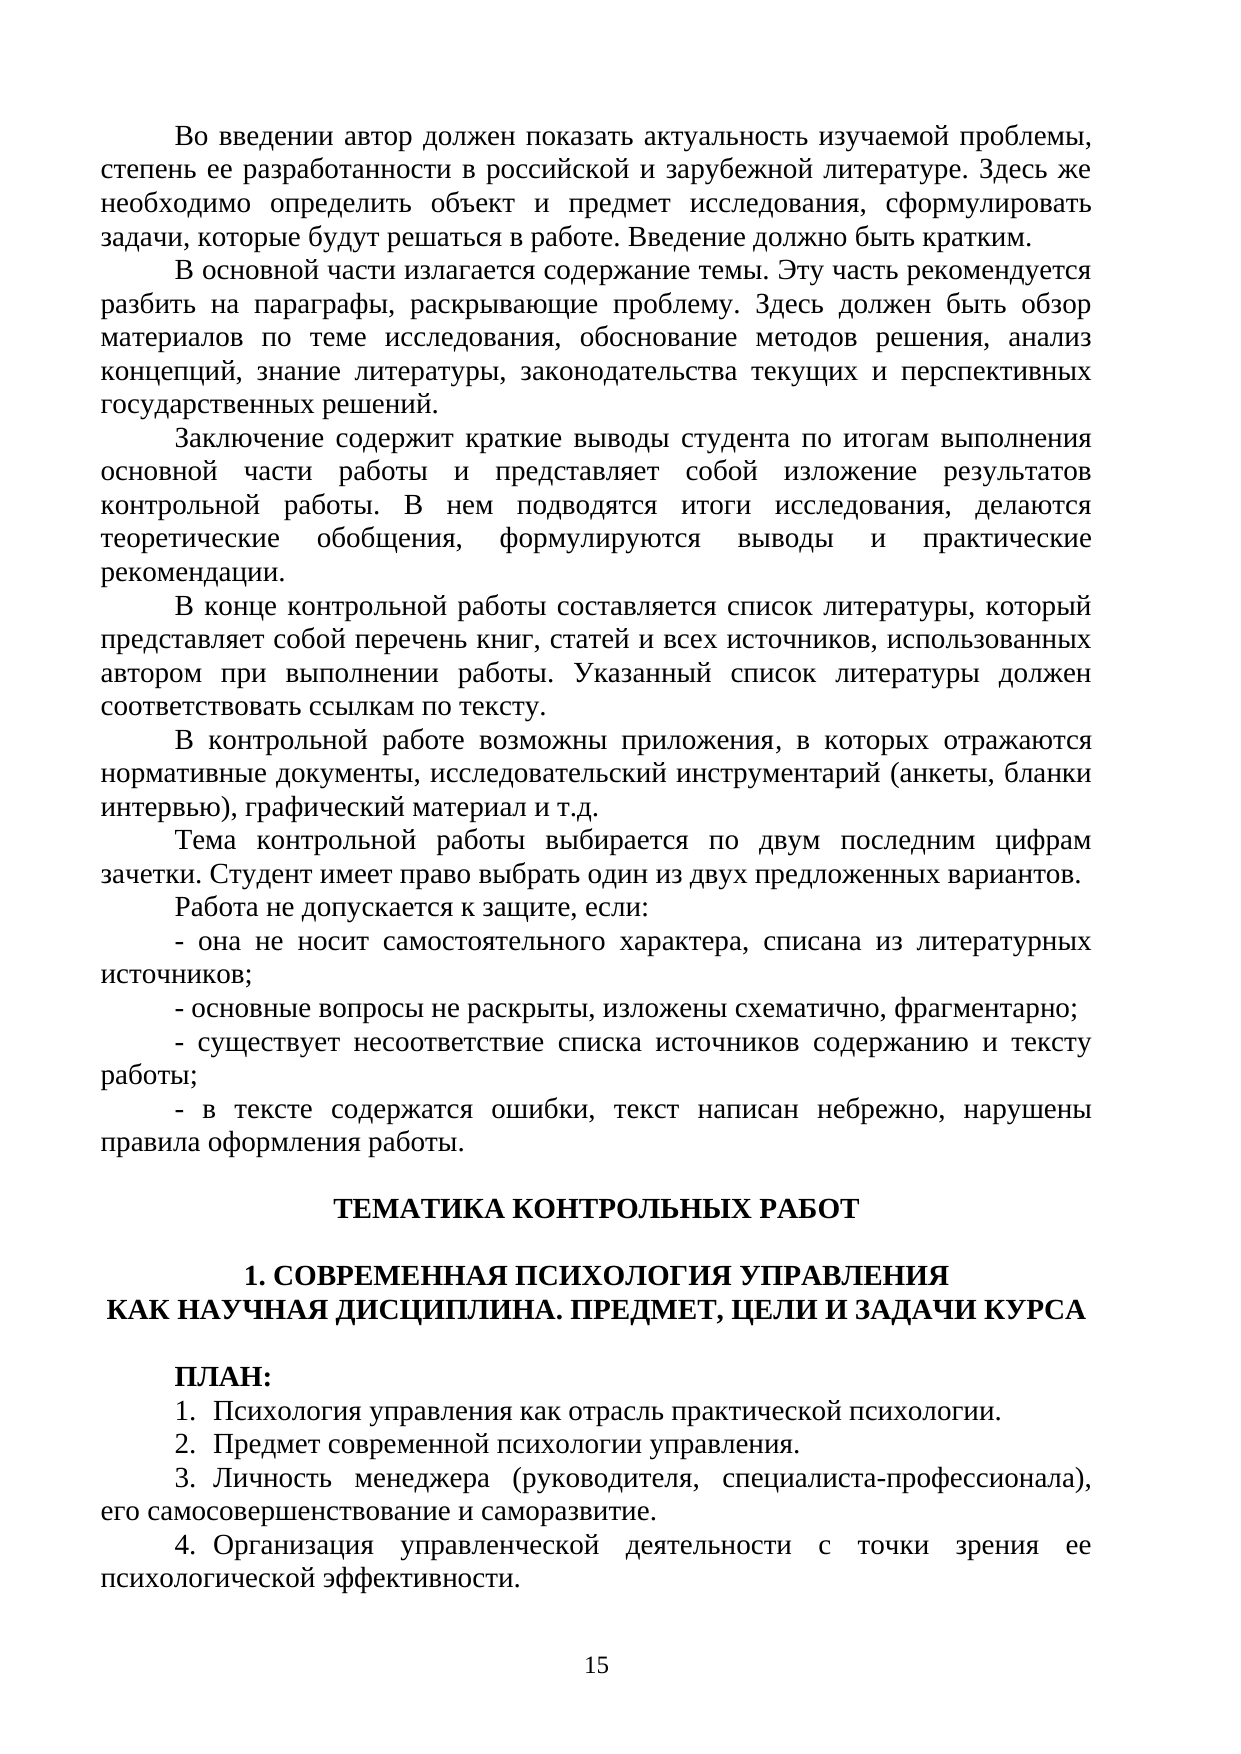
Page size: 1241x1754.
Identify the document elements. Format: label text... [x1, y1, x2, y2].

text - в тексте содержатся ошибки, текст написан небрежно, нарушены правила оформления работы. [100, 1091, 1092, 1158]
text КАК НАУЧНАЯ ДИСЦИПЛИНА. ПРЕДМЕТ, ЦЕЛИ И ЗАДАЧИ КУРСА [100, 1292, 1092, 1326]
list Личность менеджера (руководителя, специалиста-профессионала), его самосовершенствование и саморазвитие. [100, 1460, 1092, 1527]
text В контрольной работе возможны приложения, в которых отражаются нормативные документы, исследовательский инструментарий (анкеты, бланки интервью), графический материал и т.д. [100, 722, 1092, 822]
text ПЛАН: [100, 1359, 1092, 1393]
text - существует несоответствие списка источников содержанию и тексту работы; [100, 1024, 1092, 1091]
text ТЕМАТИКА КОНТРОЛЬНЫХ РАБОТ [100, 1191, 1092, 1225]
text Тема контрольной работы выбирается по двум последним цифрам зачетки. Студент имеет право выбрать один из двух предложенных вариантов. [100, 822, 1092, 889]
text В конце контрольной работы составляется список литературы, который представляет собой перечень книг, статей и всех источников, использованных автором при выполнении работы. Указанный список литературы должен соответствовать ссылкам по тексту. [100, 588, 1092, 722]
text Заключение содержит краткие выводы студента по итогам выполнения основной части работы и представляет собой изложение результатов контрольной работы. В нем подводятся итоги исследования, делаются теоретические обобщения, формулируются выводы и практические рекомендации. [100, 420, 1092, 588]
text Работа не допускается к защите, если: [100, 889, 1092, 923]
list Предмет современной психологии управления. [100, 1426, 1092, 1460]
text - основные вопросы не раскрыты, изложены схематично, фрагментарно; [100, 990, 1092, 1024]
text - она не носит самостоятельного характера, списана из литературных источников; [100, 923, 1092, 990]
list Организация управленческой деятельности с точки зрения ее психологической эффективности. [100, 1527, 1092, 1594]
text Во введении автор должен показать актуальность изучаемой проблемы, степень ее разработанности в российской и зарубежной литературе. Здесь же необходимо определить объект и предмет исследования, сформулировать задачи, которые будут решаться в работе. Введение должно быть кратким. [100, 118, 1092, 252]
list Психология управления как отрасль практической психологии. [100, 1393, 1092, 1426]
text В основной части излагается содержание темы. Эту часть рекомендуется разбить на параграфы, раскрывающие проблему. Здесь должен быть обзор материалов по теме исследования, обоснование методов решения, анализ концепций, знание литературы, законодательства текущих и перспективных государственных решений. [100, 252, 1092, 420]
text 1. СОВРЕМЕННАЯ ПСИХОЛОГИЯ УПРАВЛЕНИЯ [100, 1258, 1092, 1292]
